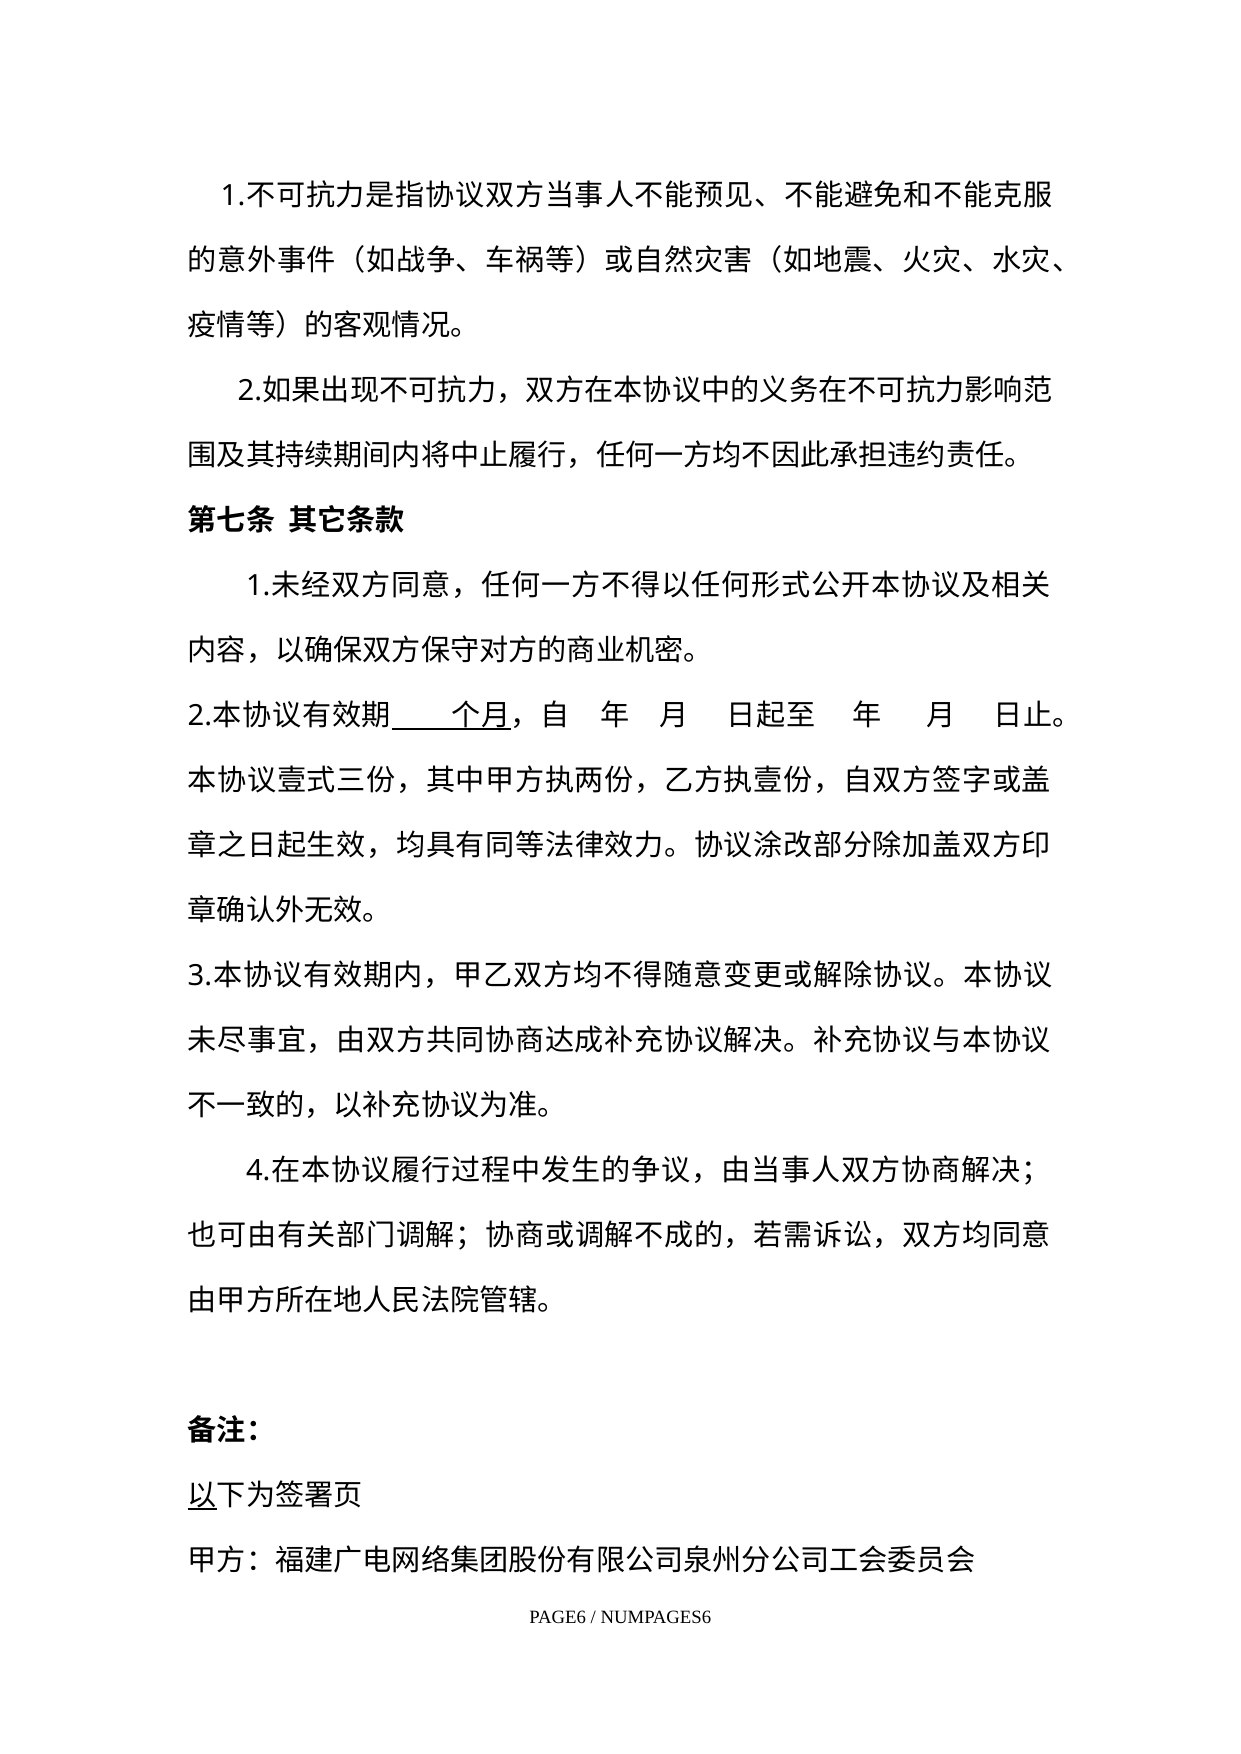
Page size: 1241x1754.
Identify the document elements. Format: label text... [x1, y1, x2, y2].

text 4.在本协议履行过程中发生的争议，由当事人双方协商解决；也可由有关部门调解；协商或调解不成的，若需诉讼，双方均同意由甲方所在地人民法院管辖。 [187, 1135, 1053, 1330]
text 2.本协议有效期 个月，自 年 月 日起至 年 月 日止。本协议壹式三份，其中甲方执两份，乙方执壹份，自双方签字或盖章之日起生效，均具有同等法律效力。协议涂改部分除加盖双方印章确认外无效。 [187, 680, 1053, 940]
text 2.如果出现不可抗力，双方在本协议中的义务在不可抗力影响范围及其持续期间内将中止履行，任何一方均不因此承担违约责任。 [187, 355, 1053, 485]
text 1.未经双方同意，任何一方不得以任何形式公开本协议及相关内容，以确保双方保守对方的商业机密。 [187, 550, 1053, 680]
text 以下为签署页 [187, 1460, 1053, 1525]
text 1.不可抗力是指协议双方当事人不能预见、不能避免和不能克服的意外事件（如战争、车祸等）或自然灾害（如地震、火灾、水灾、疫情等）的客观情况。 [187, 160, 1053, 355]
text 第七条 其它条款 [187, 485, 1053, 550]
text 3.本协议有效期内，甲乙双方均不得随意变更或解除协议。本协议未尽事宜，由双方共同协商达成补充协议解决。补充协议与本协议不一致的，以补充协议为准。 [187, 940, 1053, 1135]
text 甲方：福建广电网络集团股份有限公司泉州分公司工会委员会 [187, 1525, 1053, 1590]
text 备注： [187, 1395, 1053, 1460]
